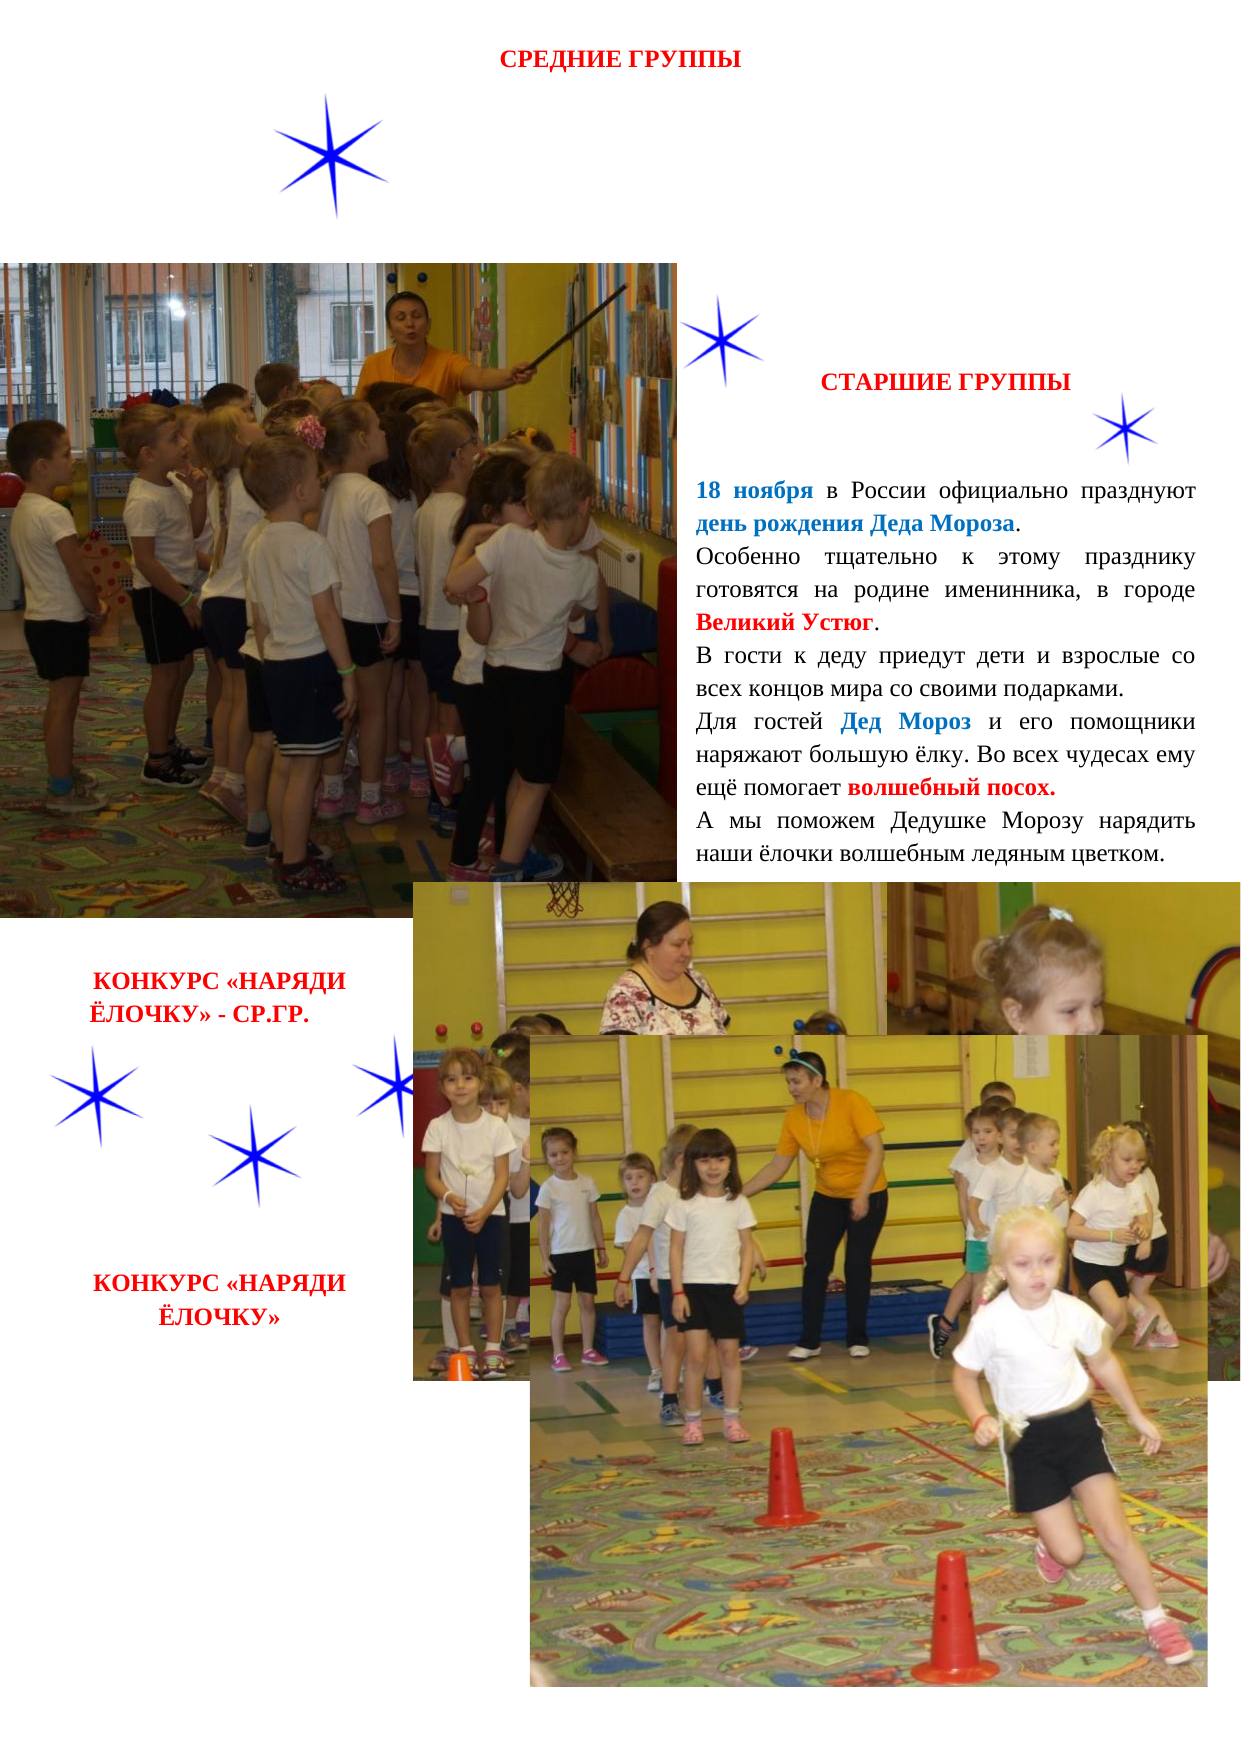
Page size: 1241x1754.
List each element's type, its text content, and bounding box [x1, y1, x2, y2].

text СТАРШИЕ ГРУППЫ [677, 367, 1196, 396]
picture [0, 263, 1241, 1685]
picture [192, 1095, 317, 1217]
text В гости к деду приедут дети и взрослые со всех концов мира со своими подарками. [677, 640, 1196, 702]
picture [1081, 396, 1169, 471]
text СРЕДНИЕ ГРУППЫ [44, 44, 1196, 73]
text КОНКУРС «НАРЯДИ ЁЛОЧКУ» [44, 1268, 413, 1330]
text 18 ноября в России официально празднуют день рождения Деда Мороза. [677, 475, 1196, 537]
picture [254, 82, 408, 230]
text А мы поможем Дедушке Морозу нарядить наши ёлочки волшебным ледяным цветком. [677, 805, 1196, 867]
text КОНКУРС «НАРЯДИ ЁЛОЧКУ» - СР.ГР. [44, 966, 413, 1028]
text Особенно тщательно к этому празднику готовятся на родине именинника, в городе Великий Устюг. [677, 541, 1196, 636]
text Для гостей Дед Мороз и его помощники наряжают большую ёлку. Во всех чудесах ему ещё помогает волшебный посох. [677, 706, 1196, 801]
picture [34, 1036, 159, 1157]
